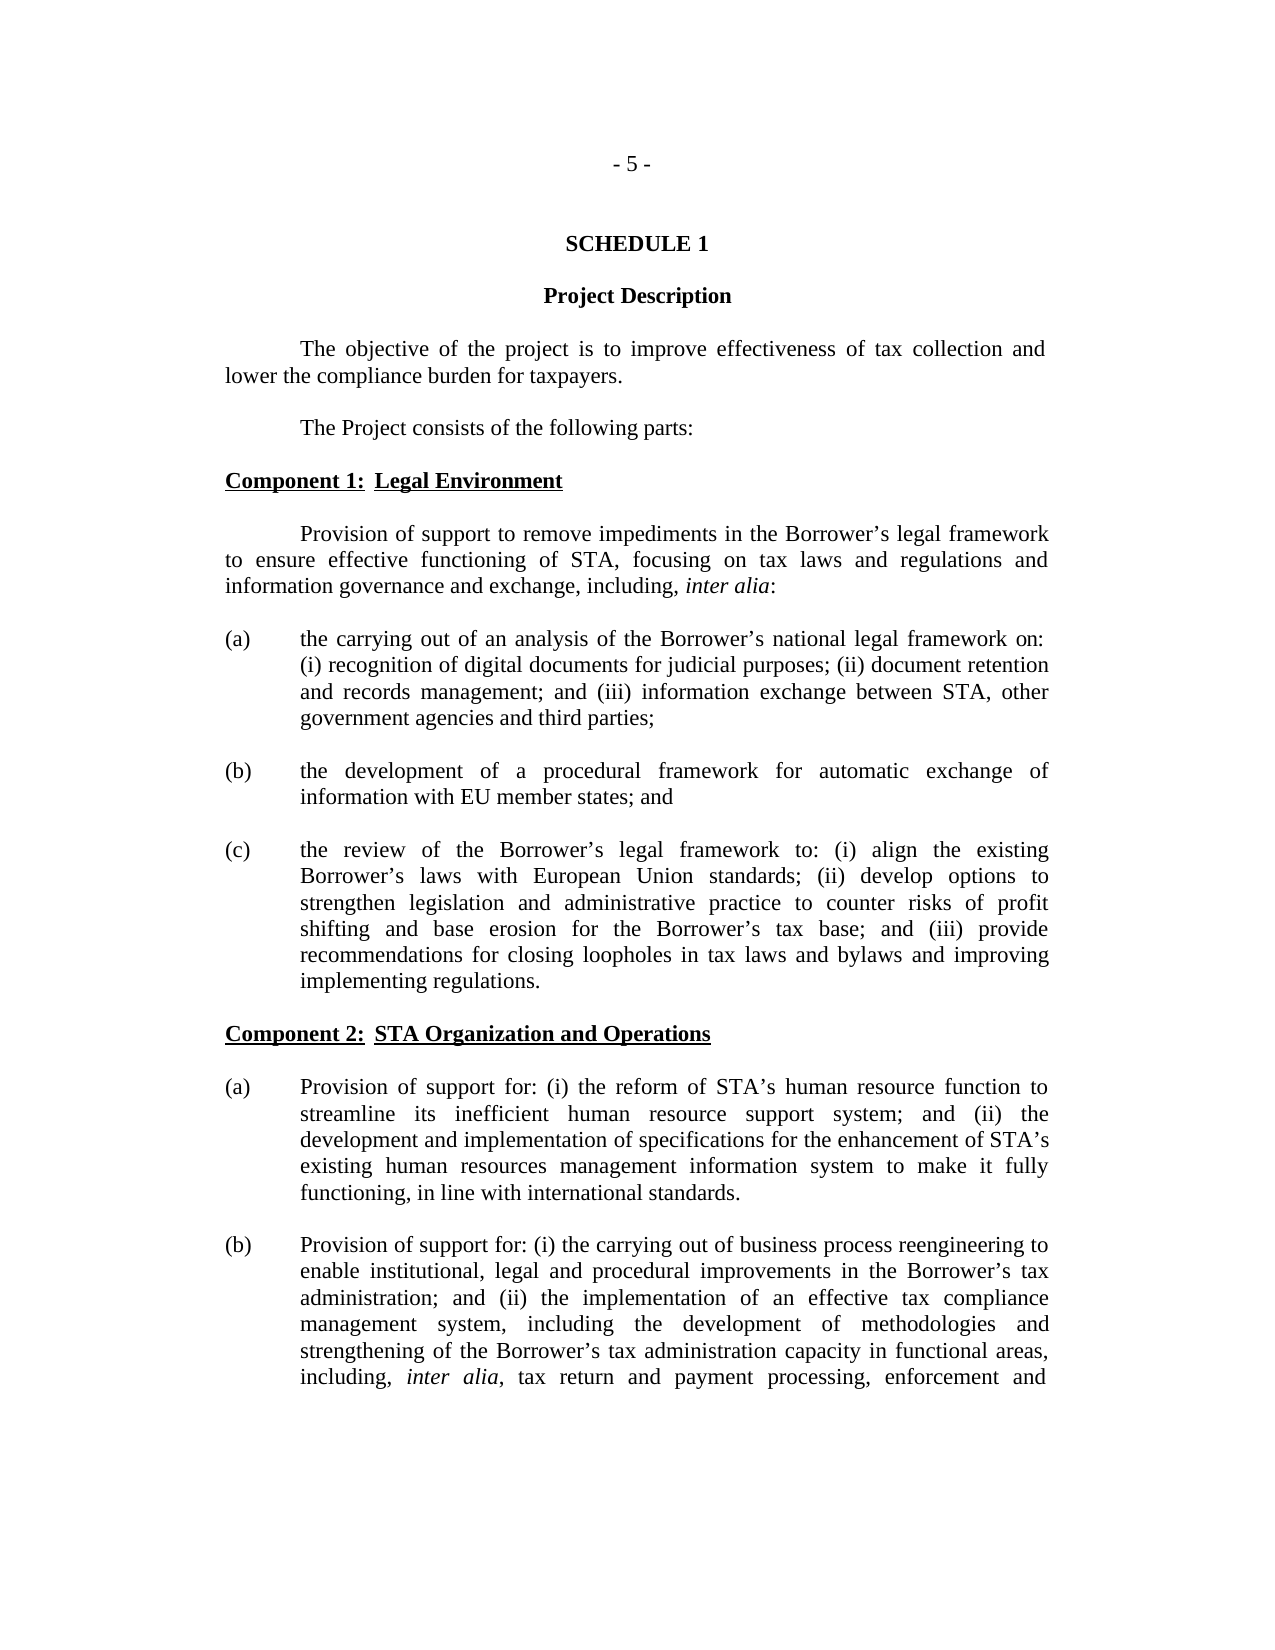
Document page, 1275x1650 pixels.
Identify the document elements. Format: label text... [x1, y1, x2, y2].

list Provision of support for: (i) the reform of STA’s human resource function to streamline its inefficient human resource support system; and (ii) the development and implementation of specifications for the enhancement of STA’s existing human resources management information system to make it fully functioning, in line with international standards. [225, 1073, 1050, 1205]
list the development of a procedural framework for automatic exchange of information with EU member states; and [225, 757, 1050, 809]
text (i) recognition of digital documents for judicial purposes; (ii) document retention and records management; and (iii) information exchange between STA, other government agencies and third parties; [300, 652, 1050, 731]
subtitle Project Description [259, 282, 1016, 309]
subtitle Component 2: STA Organization and Operations [225, 1020, 1087, 1047]
text The objective of the project is to improve effectiveness of tax collection and lower the compliance burden for taxpayers. [225, 335, 1087, 388]
list Provision of support for: (i) the carrying out of business process reengineering to enable institutional, legal and procedural improvements in the Borrower’s tax administration; and (ii) the implementation of an effective tax compliance management system, including the development of methodologies and strengthening of the Borrower’s tax administration capacity in functional areas, including, inter alia, tax return and payment processing, enforcement and [225, 1231, 1050, 1389]
list the carrying out of an analysis of the Borrower’s national legal framework on: [225, 625, 1087, 651]
text The Project consists of the following parts: [300, 414, 1087, 441]
text Provision of support to remove impediments in the Borrower’s legal framework to ensure effective functioning of STA, focusing on tax laws and regulations and information governance and exchange, including, inter alia: [225, 519, 1050, 599]
subtitle Component 1: Legal Environment [225, 467, 1087, 493]
subtitle SCHEDULE 1 [259, 230, 1016, 256]
list the review of the Borrower’s legal framework to: (i) align the existing Borrower’s laws with European Union standards; (ii) develop options to strengthen legislation and administrative practice to counter risks of profit shifting and base erosion for the Borrower’s tax base; and (iii) provide recommendations for closing loopholes in tax laws and bylaws and improving implementing regulations. [225, 836, 1050, 994]
